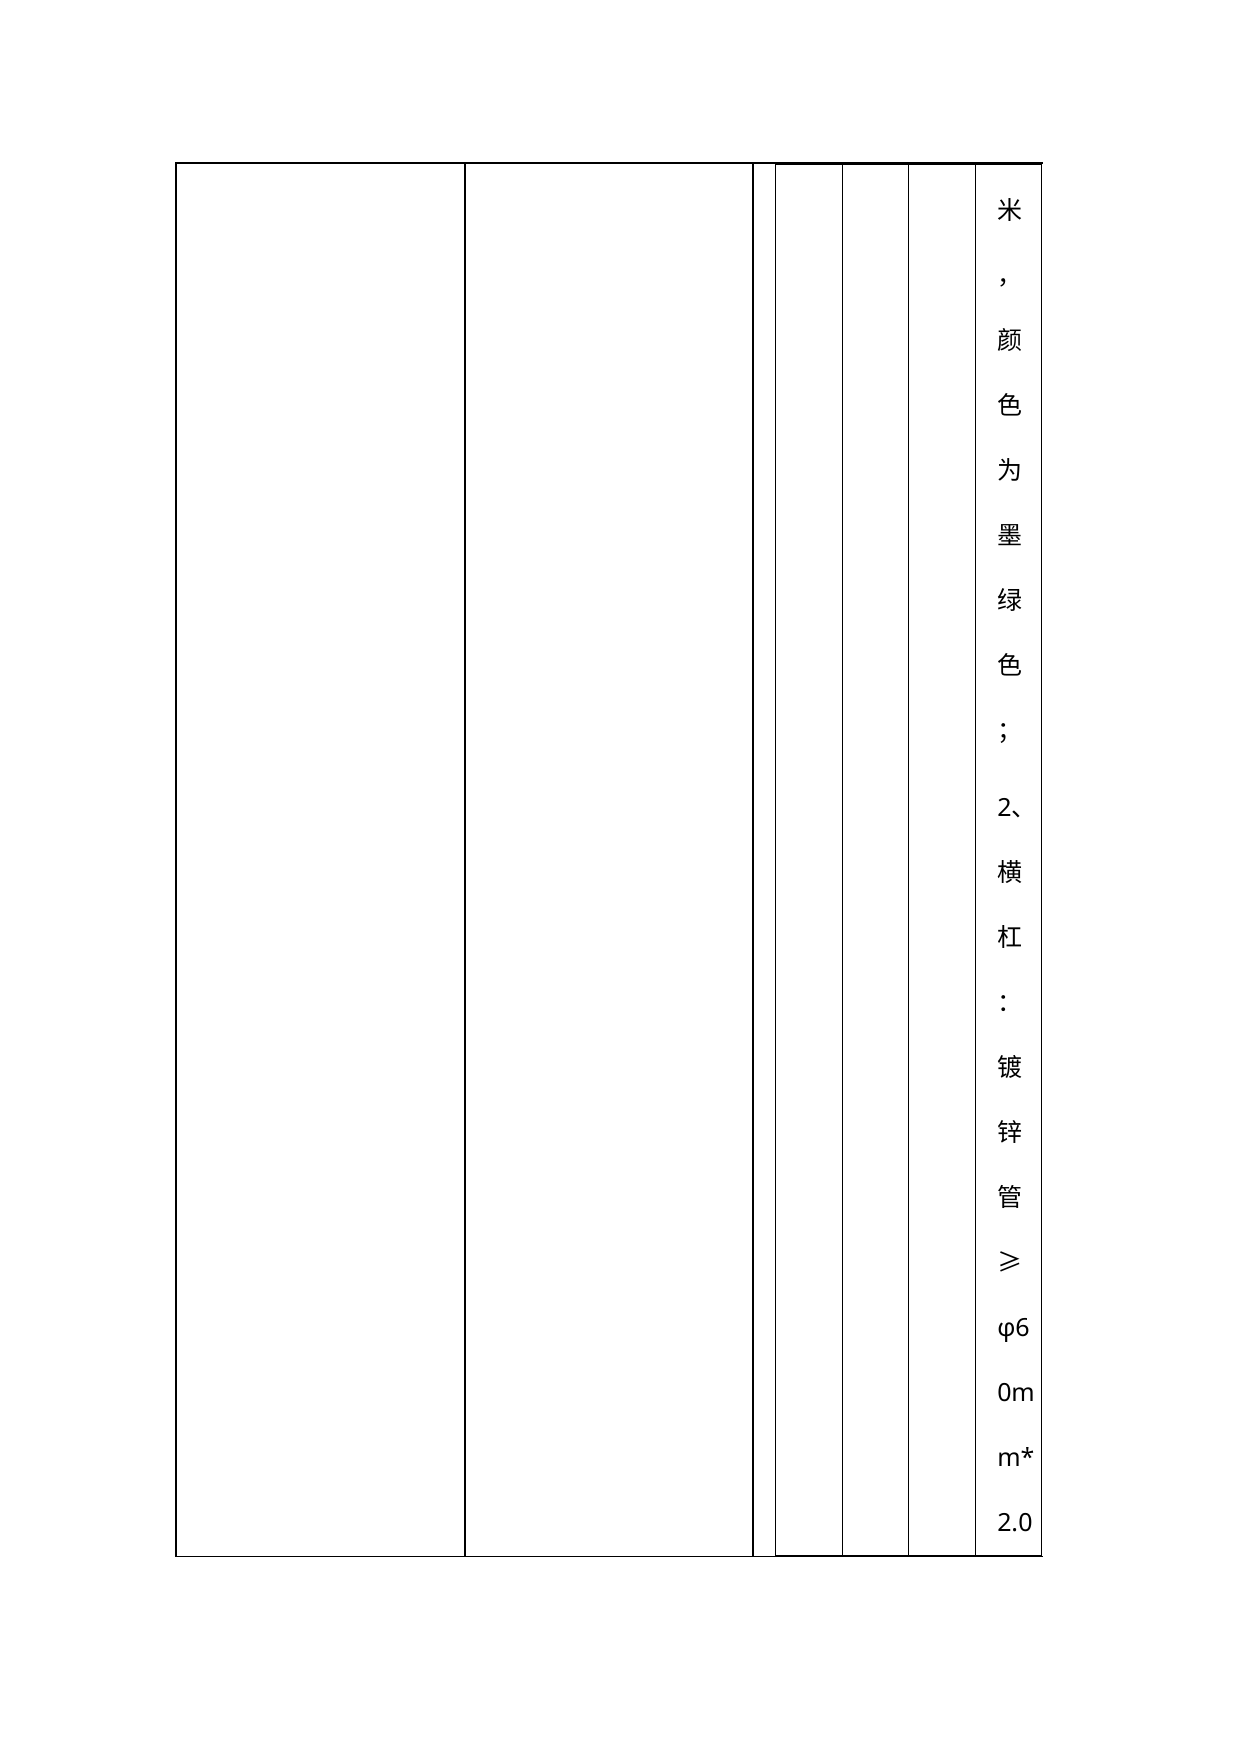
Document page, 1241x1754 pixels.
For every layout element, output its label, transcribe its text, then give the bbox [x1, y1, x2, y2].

table_cell [909, 165, 975, 1555]
table_cell [843, 165, 908, 1555]
table_cell 1 [177, 164, 464, 1556]
table_cell [466, 164, 752, 1556]
table_cell [776, 165, 842, 1555]
table_cell [754, 164, 775, 1556]
table_cell [976, 165, 1041, 1555]
